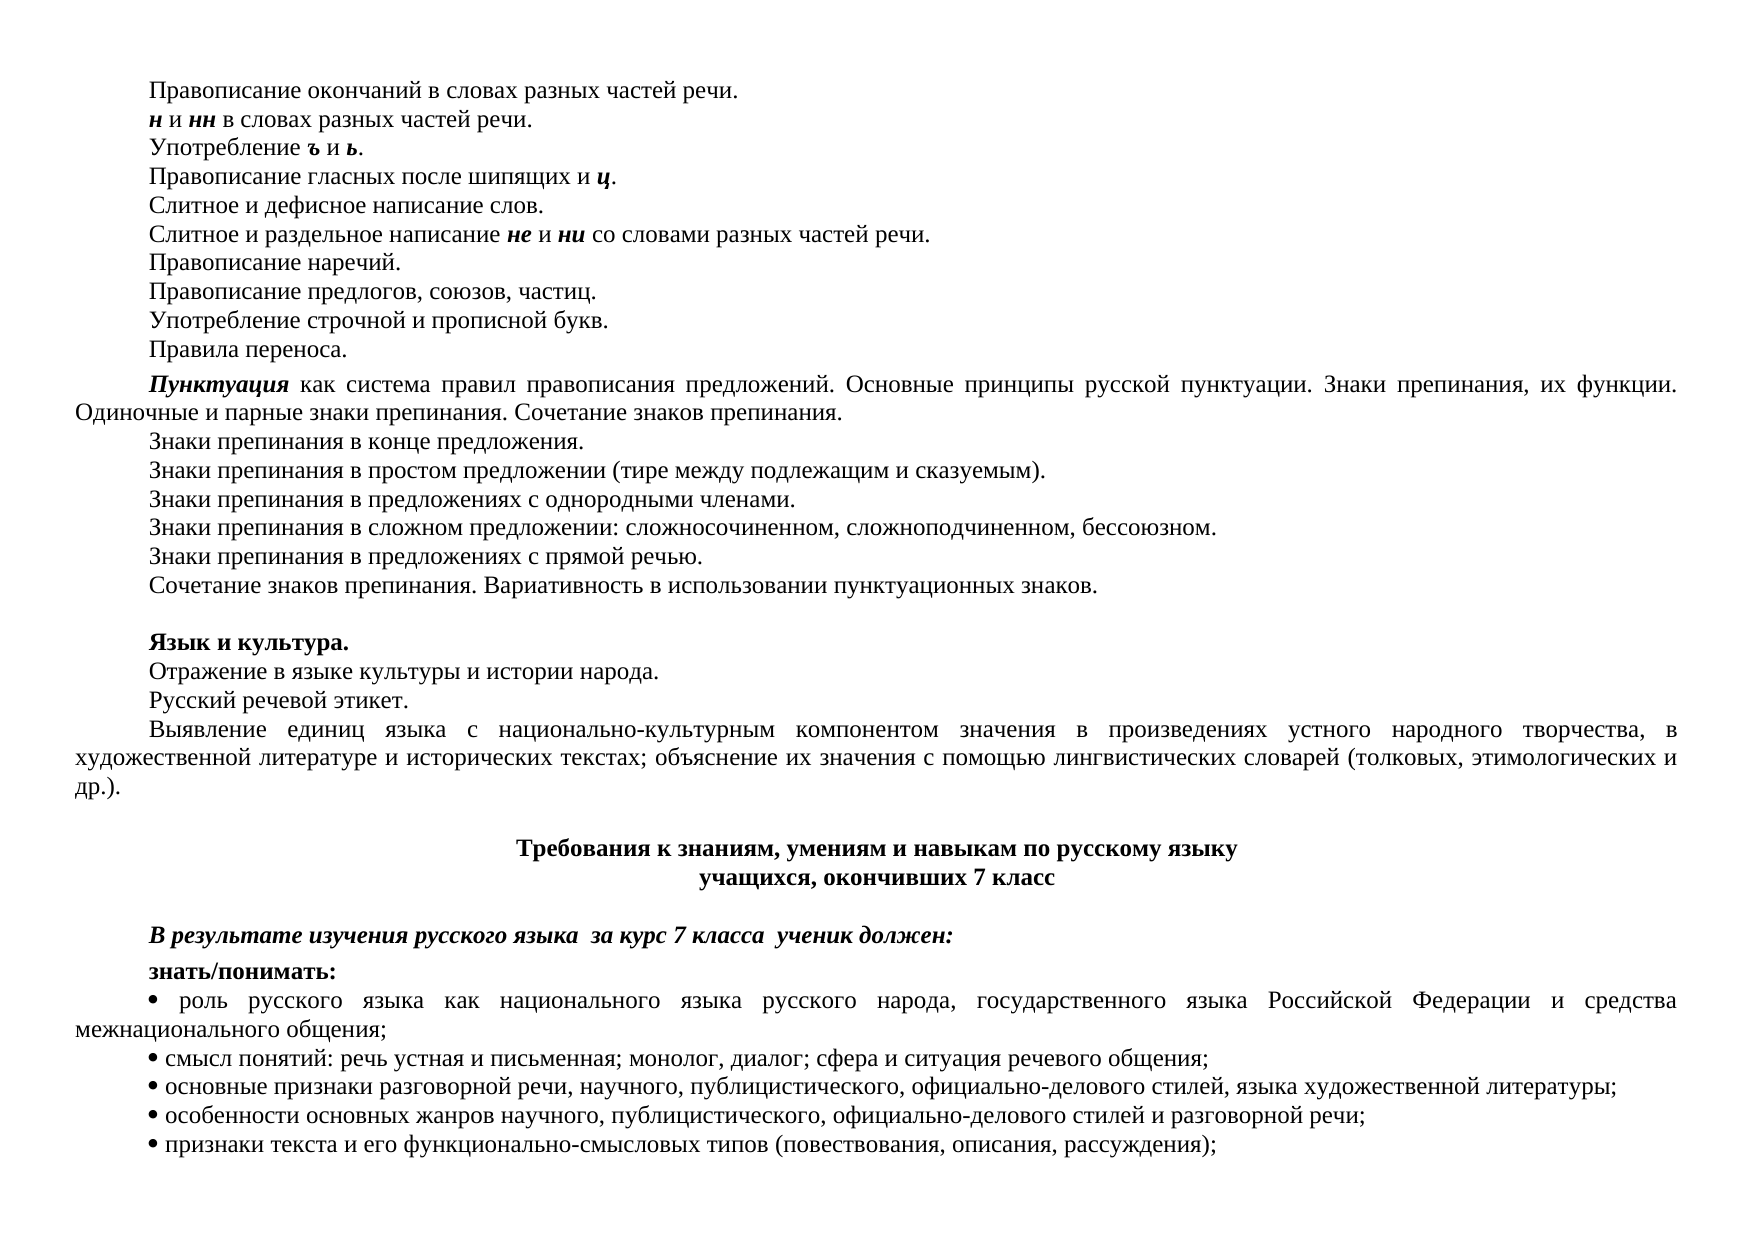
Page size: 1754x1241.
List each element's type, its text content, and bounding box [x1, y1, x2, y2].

text Правописание окончаний в словах разных частей речи. [75, 75, 1679, 104]
text Знаки препинания в конце предложения. [75, 426, 1679, 455]
text Требования к знаниям, умениям и навыкам по русскому языку [75, 833, 1679, 862]
text  смысл понятий: речь устная и письменная; монолог, диалог; сфера и ситуация речевого общения; [75, 1043, 1679, 1071]
text Употребление ъ и ь. [75, 132, 1679, 161]
text Выявление единиц языка с национально-культурным компонентом значения в произведениях устного народного творчества, в художественной литературе и исторических текстах; объяснение их значения с помощью лингвистических словарей (толковых, этимологических и др.). [75, 714, 1679, 800]
text Пунктуация как система правил правописания предложений. Основные принципы русской пунктуации. Знаки препинания, их функции. Одиночные и парные знаки препинания. Сочетание знаков препинания. [75, 369, 1679, 426]
text знать/понимать: [75, 956, 1679, 985]
text  признаки текста и его функционально-смысловых типов (повествования, описания, рассуждения); [75, 1129, 1679, 1158]
text Отражение в языке культуры и истории народа. [75, 656, 1679, 685]
text Правила переноса. [75, 334, 1679, 362]
text учащихся, окончивших 7 класс [75, 862, 1679, 891]
text Знаки препинания в сложном предложении: сложносочиненном, сложноподчиненном, бессоюзном. [75, 512, 1679, 541]
text Употребление строчной и прописной букв. [75, 305, 1679, 334]
text Слитное и дефисное написание слов. [75, 190, 1679, 219]
text Знаки препинания в предложениях с прямой речью. [75, 541, 1679, 570]
text Знаки препинания в предложениях с однородными членами. [75, 484, 1679, 512]
text  особенности основных жанров научного, публицистического, официально-делового стилей и разговорной речи; [75, 1100, 1679, 1129]
text Знаки препинания в простом предложении (тире между подлежащим и сказуемым). [75, 455, 1679, 484]
text Правописание гласных после шипящих и ц. [75, 161, 1679, 190]
text Правописание наречий. [75, 247, 1679, 276]
text Язык и культура. [75, 627, 1679, 656]
text н и нн в словах разных частей речи. [75, 104, 1679, 132]
text  основные признаки разговорной речи, научного, публицистического, официально-делового стилей, языка художественной литературы; [75, 1071, 1679, 1100]
text Правописание предлогов, союзов, частиц. [75, 276, 1679, 305]
text В результате изучения русского языка за курс 7 класса ученик должен: [75, 920, 1679, 948]
text Сочетание знаков препинания. Вариативность в использовании пунктуационных знаков. [75, 570, 1679, 599]
text  роль русского языка как национального языка русского народа, государственного языка Российской Федерации и средства межнационального общения; [75, 985, 1679, 1043]
text Слитное и раздельное написание не и ни со словами разных частей речи. [75, 219, 1679, 247]
text Русский речевой этикет. [75, 685, 1679, 714]
